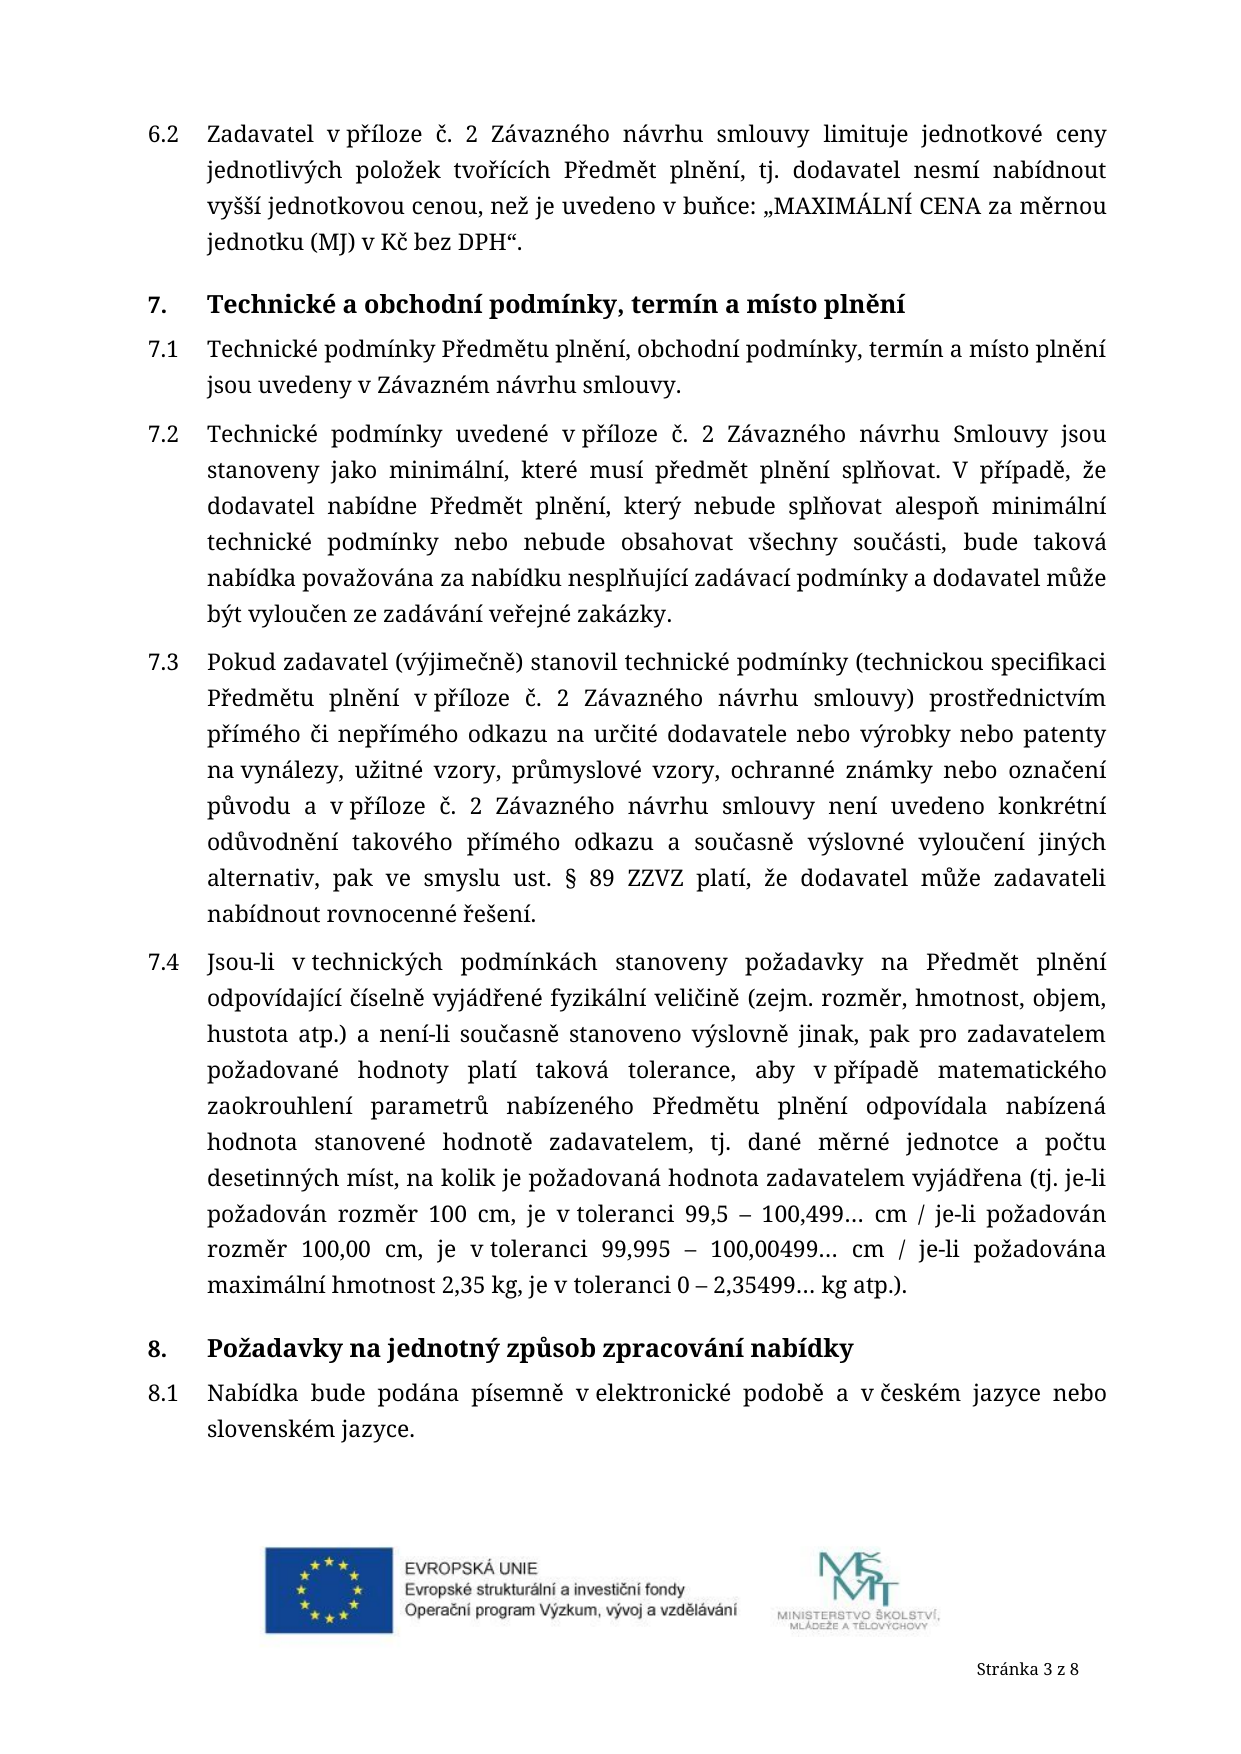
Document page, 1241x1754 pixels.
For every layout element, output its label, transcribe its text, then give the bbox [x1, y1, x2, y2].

picture [220, 1506, 977, 1676]
subtitle Technické a obchodní podmínky, termín a místo plnění [148, 287, 1107, 321]
list Jsou-li v technických podmínkách stanoveny požadavky na Předmět plnění odpovídající číselně vyjádřené fyzikální veličině (zejm. rozměr, hmotnost, objem, hustota atp.) a není-li současně stanoveno výslovně jinak, pak pro zadavatelem požadované hodnoty platí taková tolerance, aby v případě matematického zaokrouhlení parametrů nabízeného Předmětu plnění odpovídala nabízená hodnota stanovené hodnotě zadavatelem, tj. dané měrné jednotce a počtu desetinných míst, na kolik je požadovaná hodnota zadavatelem vyjádřena (tj. je-li požadován rozměr 100 cm, je v toleranci 99,5 – 100,499… cm / je-li požadován rozměr 100,00 cm, je v toleranci 99,995 – 100,00499… cm / je-li požadována maximální hmotnost 2,35 kg, je v toleranci 0 – 2,35499… kg atp.). [148, 946, 1107, 1301]
list Pokud zadavatel (výjimečně) stanovil technické podmínky (technickou specifikaci Předmětu plnění v příloze č. 2 Závazného návrhu smlouvy) prostřednictvím přímého či nepřímého odkazu na určité dodavatele nebo výrobky nebo patenty na vynálezy, užitné vzory, průmyslové vzory, ochranné známky nebo označení původu a v příloze č. 2 Závazného návrhu smlouvy není uvedeno konkrétní odůvodnění takového přímého odkazu a současně výslovné vyloučení jiných alternativ, pak ve smyslu ust. § 89 ZZVZ platí, že dodavatel může zadavateli nabídnout rovnocenné řešení. [148, 646, 1107, 929]
list Nabídka bude podána písemně v elektronické podobě a v českém jazyce nebo slovenském jazyce. [148, 1377, 1107, 1444]
list Zadavatel v příloze č. 2 Závazného návrhu smlouvy limituje jednotkové ceny jednotlivých položek tvořících Předmět plnění, tj. dodavatel nesmí nabídnout vyšší jednotkovou cenou, než je uvedeno v buňce: „MAXIMÁLNÍ CENA za měrnou jednotku (MJ) v Kč bez DPH“. [148, 118, 1107, 257]
subtitle Požadavky na jednotný způsob zpracování nabídky [148, 1330, 1107, 1364]
list Technické podmínky Předmětu plnění, obchodní podmínky, termín a místo plnění jsou uvedeny v Závazném návrhu smlouvy. [148, 333, 1107, 401]
list Technické podmínky uvedené v příloze č. 2 Závazného návrhu Smlouvy jsou stanoveny jako minimální, které musí předmět plnění splňovat. V případě, že dodavatel nabídne Předmět plnění, který nebude splňovat alespoň minimální technické podmínky nebo nebude obsahovat všechny součásti, bude taková nabídka považována za nabídku nesplňující zadávací podmínky a dodavatel může být vyloučen ze zadávání veřejné zakázky. [148, 418, 1107, 629]
